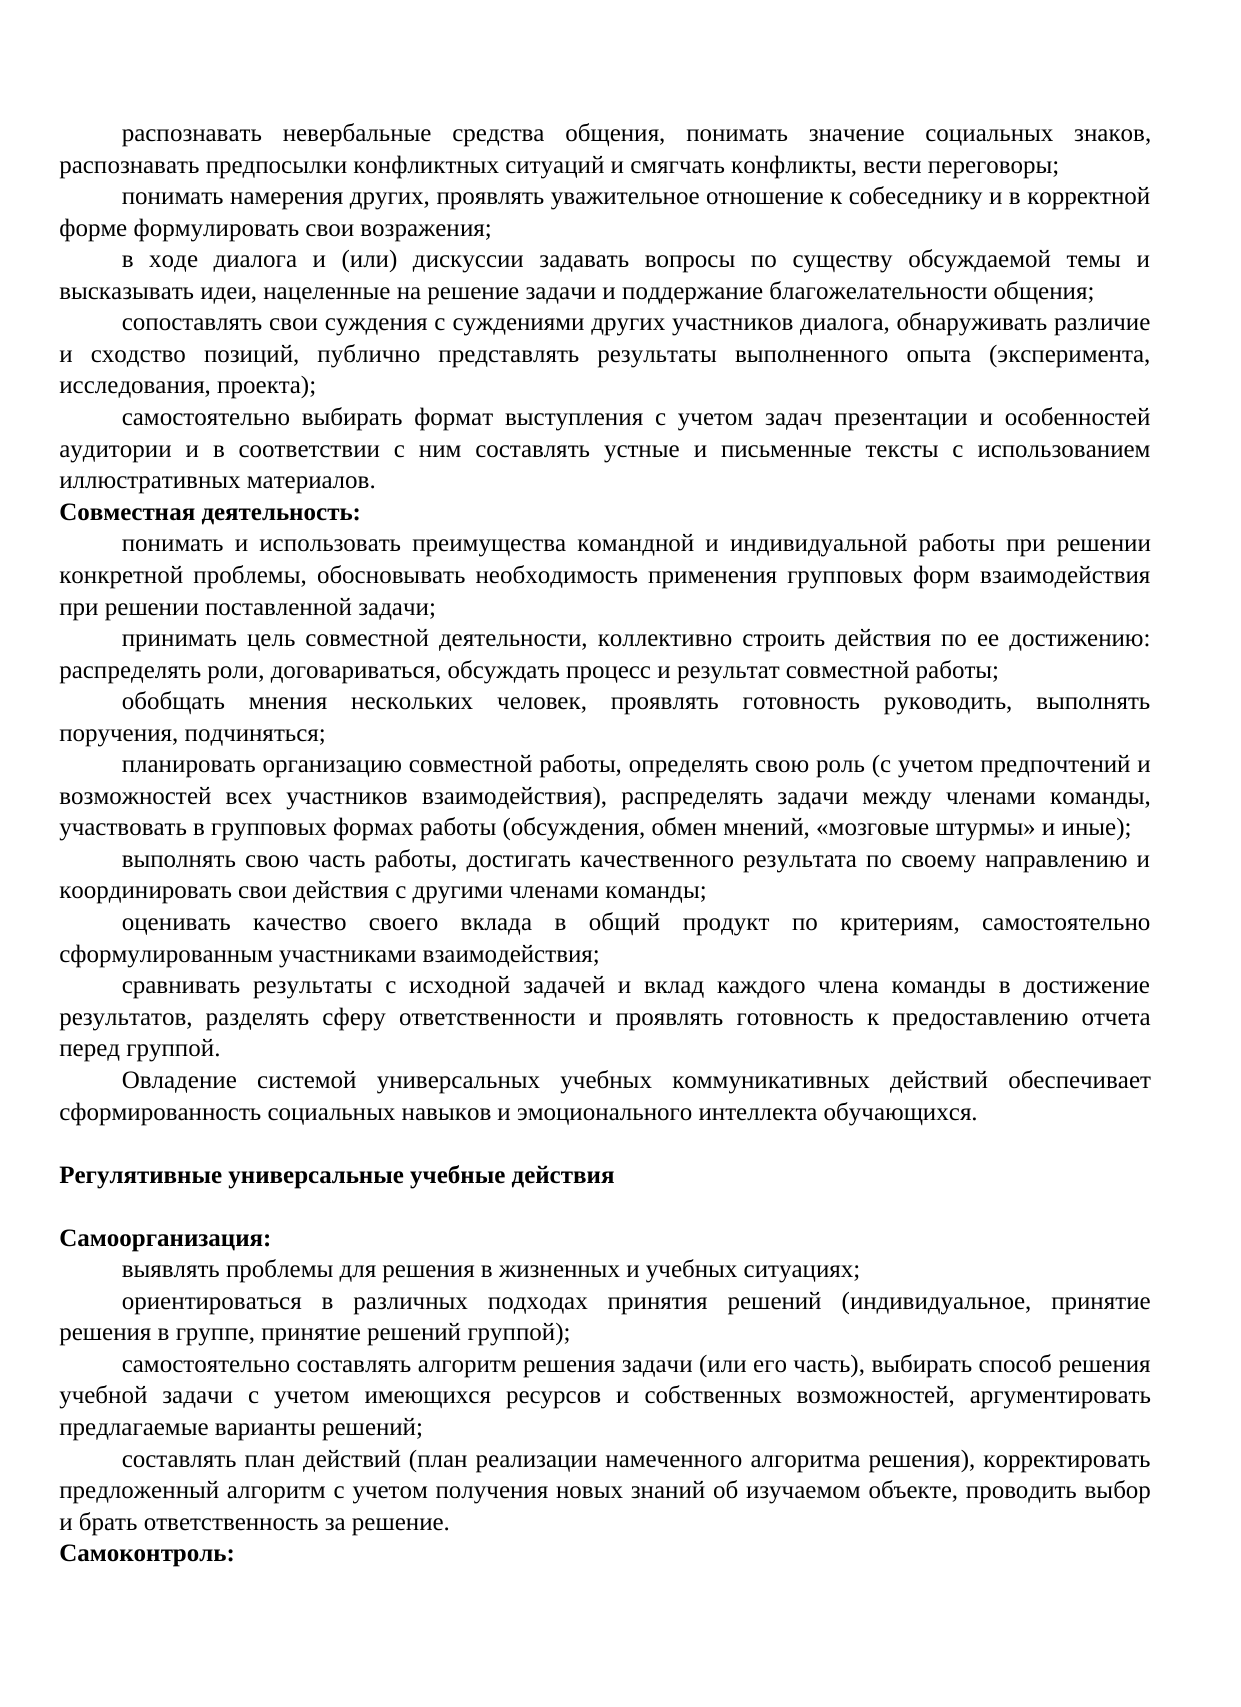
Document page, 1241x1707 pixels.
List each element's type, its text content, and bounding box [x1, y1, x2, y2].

text Совместная деятельность: [59, 497, 1152, 526]
text ориентироваться в различных подходах принятия решений (индивидуальное, принятие решения в группе, принятие решений группой); [59, 1286, 1152, 1346]
text в ходе диалога и (или) дискуссии задавать вопросы по существу обсуждаемой темы и высказывать идеи, нацеленные на решение задачи и поддержание благожелательности общения; [59, 244, 1152, 305]
text сопоставлять свои суждения с суждениями других участников диалога, обнаруживать различие и сходство позиций, публично представлять результаты выполненного опыта (эксперимента, исследования, проекта); [59, 307, 1152, 399]
text понимать намерения других, проявлять уважительное отношение к собеседнику и в корректной форме формулировать свои возражения; [59, 181, 1152, 242]
text самостоятельно выбирать формат выступления с учетом задач презентации и особенностей аудитории и в соответствии с ним составлять устные и письменные тексты с использованием иллюстративных материалов. [59, 402, 1152, 494]
text оценивать качество своего вклада в общий продукт по критериям, самостоятельно сформулированным участниками взаимодействия; [59, 907, 1152, 967]
text сравнивать результаты с исходной задачей и вклад каждого члена команды в достижение результатов, разделять сферу ответственности и проявлять готовность к предоставлению отчета перед группой. [59, 970, 1152, 1062]
text понимать и использовать преимущества командной и индивидуальной работы при решении конкретной проблемы, обосновывать необходимость применения групповых форм взаимодействия при решении поставленной задачи; [59, 528, 1152, 620]
text выполнять свою часть работы, достигать качественного результата по своему направлению и координировать свои действия с другими членами команды; [59, 844, 1152, 904]
text самостоятельно составлять алгоритм решения задачи (или его часть), выбирать способ решения учебной задачи с учетом имеющихся ресурсов и собственных возможностей, аргументировать предлагаемые варианты решений; [59, 1349, 1152, 1441]
text Овладение системой универсальных учебных коммуникативных действий обеспечивает сформированность социальных навыков и эмоционального интеллекта обучающихся. [59, 1065, 1152, 1125]
text планировать организацию совместной работы, определять свою роль (с учетом предпочтений и возможностей всех участников взаимодействия), распределять задачи между членами команды, участвовать в групповых формах работы (обсуждения, обмен мнений, «мозговые штурмы» и иные); [59, 749, 1152, 841]
text выявлять проблемы для решения в жизненных и учебных ситуациях; [59, 1254, 1152, 1283]
text Самоконтроль: [59, 1538, 1152, 1567]
text распознавать невербальные средства общения, понимать значение социальных знаков, распознавать предпосылки конфликтных ситуаций и смягчать конфликты, вести переговоры; [59, 118, 1152, 178]
text принимать цель совместной деятельности, коллективно строить действия по ее достижению: распределять роли, договариваться, обсуждать процесс и результат совместной работы; [59, 623, 1152, 683]
text Самоорганизация: [59, 1223, 1152, 1252]
text составлять план действий (план реализации намеченного алгоритма решения), корректировать предложенный алгоритм с учетом получения новых знаний об изучаемом объекте, проводить выбор и брать ответственность за решение. [59, 1444, 1152, 1536]
text обобщать мнения нескольких человек, проявлять готовность руководить, выполнять поручения, подчиняться; [59, 686, 1152, 747]
text Регулятивные универсальные учебные действия [59, 1160, 1152, 1188]
